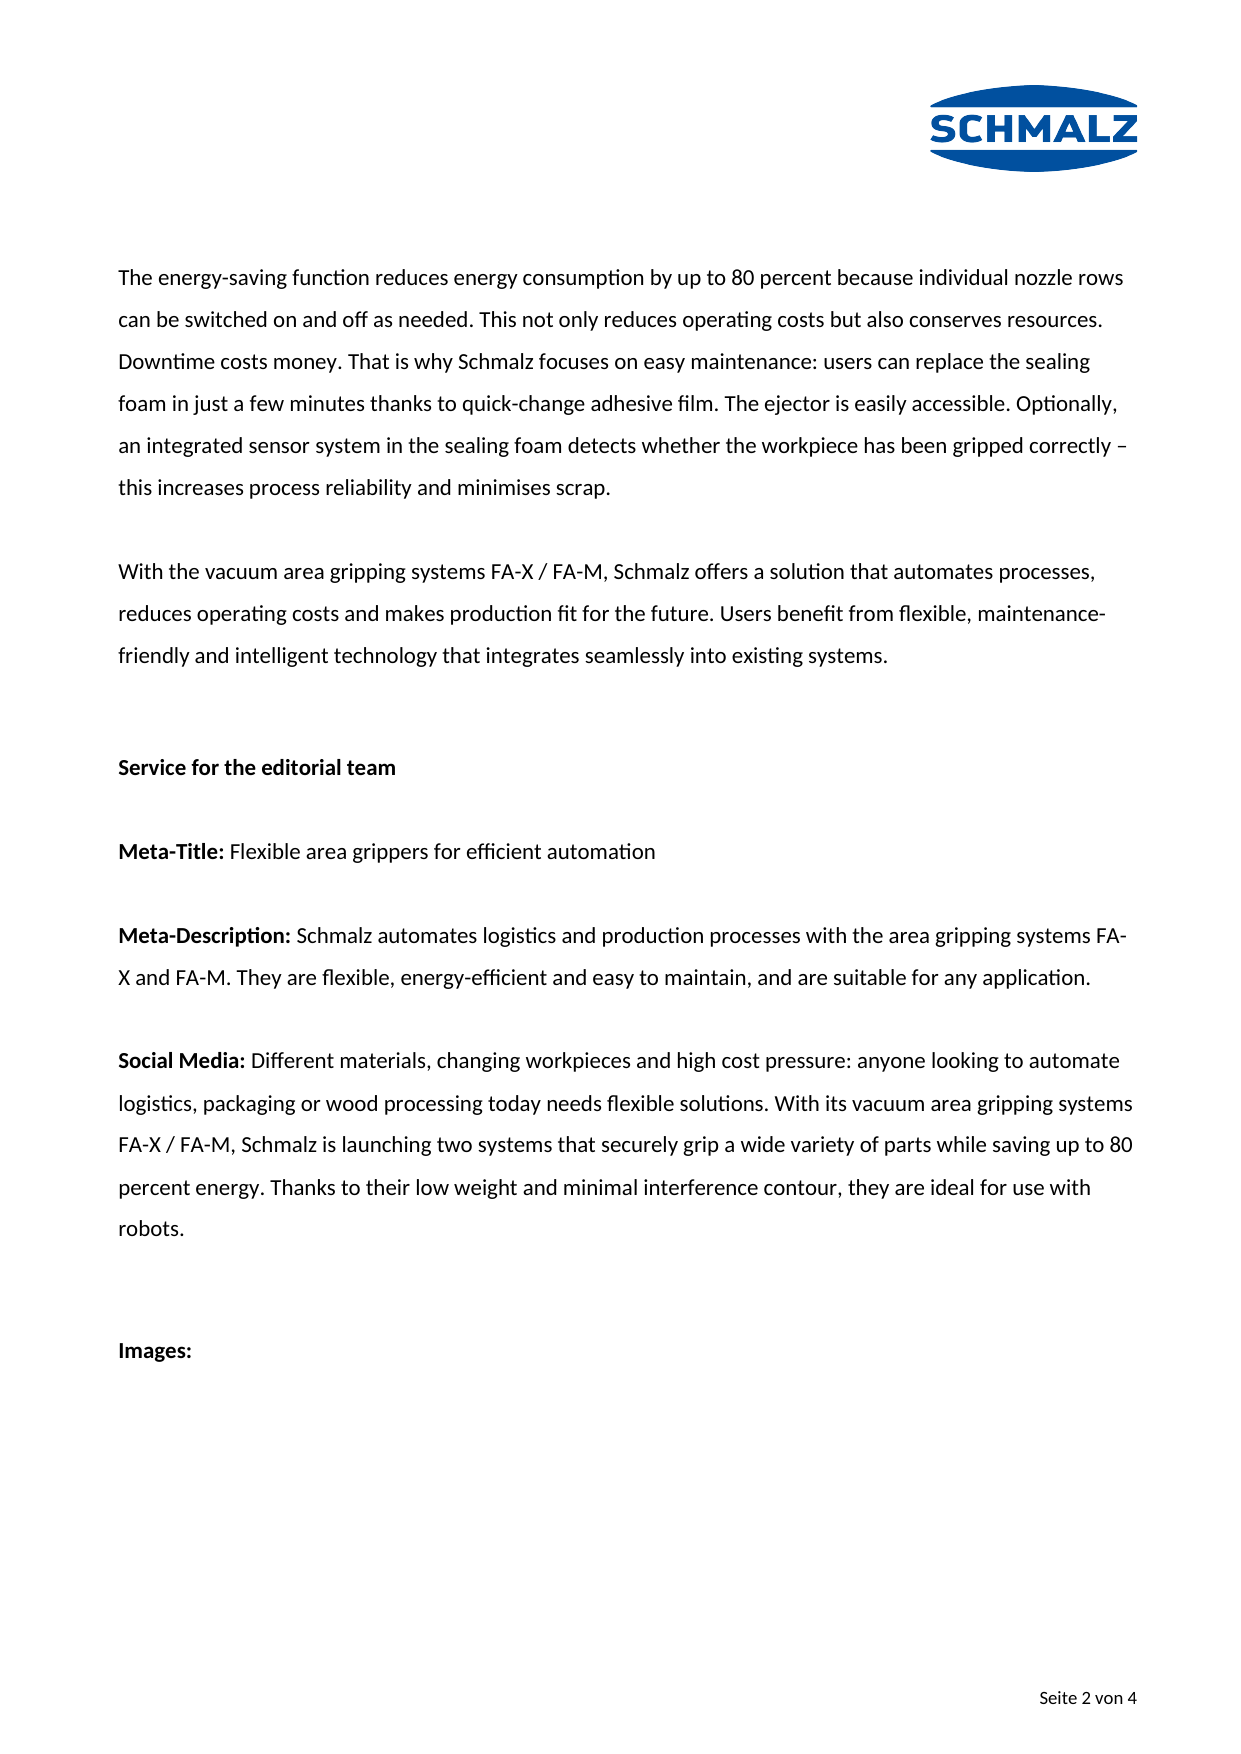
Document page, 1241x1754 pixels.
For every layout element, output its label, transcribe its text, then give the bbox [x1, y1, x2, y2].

text Service for the editorial team [118, 753, 1137, 781]
text Meta-Title: Flexible area grippers for efficient automation [118, 837, 1137, 865]
text Images: [118, 1337, 1137, 1365]
text The energy-saving function reduces energy consumption by up to 80 percent because individual nozzle rows can be switched on and off as needed. This not only reduces operating costs but also conserves resources. Downtime costs money. That is why Schmalz focuses on easy maintenance: users can replace the sealing foam in just a few minutes thanks to quick-change adhesive film. The ejector is easily accessible. Optionally, an integrated sensor system in the sealing foam detects whether the workpiece has been gripped correctly – this increases process reliability and minimises scrap. [118, 263, 1137, 501]
text Meta-Description: Schmalz automates logistics and production processes with the area gripping systems FA-X and FA-M. They are flexible, energy-efficient and easy to maintain, and are suitable for any application. [118, 921, 1137, 991]
text Social Media: Different materials, changing workpieces and high cost pressure: anyone looking to automate logistics, packaging or wood processing today needs flexible solutions. With its vacuum area gripping systems FA-X / FA-M, Schmalz is launching two systems that securely grip a wide variety of parts while saving up to 80 percent energy. Thanks to their low weight and minimal interference contour, they are ideal for use with robots. [118, 1047, 1137, 1243]
picture [930, 85, 1138, 172]
text With the vacuum area gripping systems FA-X / FA-M, Schmalz offers a solution that automates processes, reduces operating costs and makes production fit for the future. Users benefit from flexible, maintenance-friendly and intelligent technology that integrates seamlessly into existing systems. [118, 557, 1137, 669]
